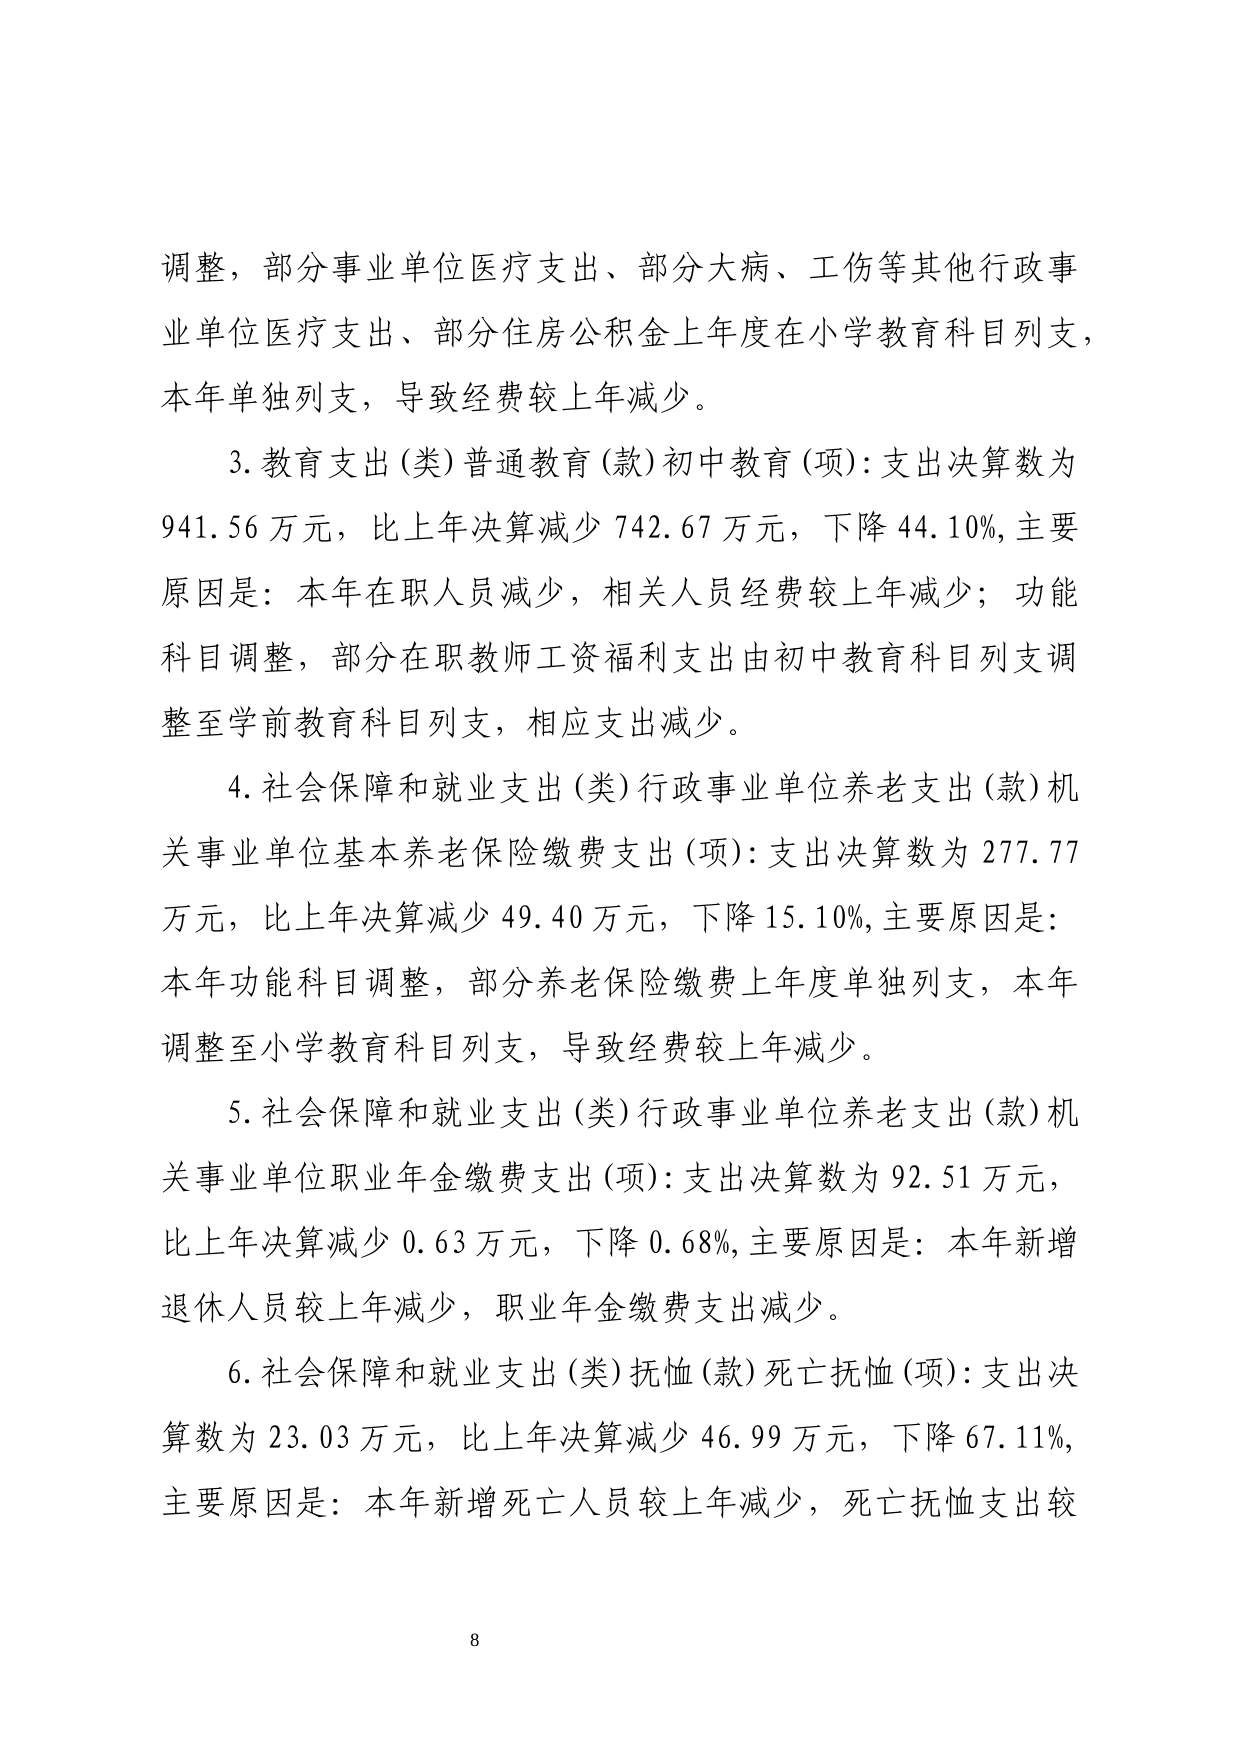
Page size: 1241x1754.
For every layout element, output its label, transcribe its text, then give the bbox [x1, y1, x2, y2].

text 5.社会保障和就业支出(类)行政事业单位养老支出(款)机关事业单位职业年金缴费支出(项):支出决算数为92.51万元，比上年决算减少0.63万元，下降0.68%,主要原因是：本年新增退休人员较上年减少，职业年金缴费支出减少。 [159, 1078, 1081, 1338]
text 3.教育支出(类)普通教育(款)初中教育(项):支出决算数为941.56万元，比上年决算减少742.67万元，下降44.10%,主要原因是：本年在职人员减少，相关人员经费较上年减少；功能科目调整，部分在职教师工资福利支出由初中教育科目列支调整至学前教育科目列支，相应支出减少。 [159, 428, 1081, 753]
text 4.社会保障和就业支出(类)行政事业单位养老支出(款)机关事业单位基本养老保险缴费支出(项):支出决算数为277.77万元，比上年决算减少49.40万元，下降15.10%,主要原因是：本年功能科目调整，部分养老保险缴费上年度单独列支，本年调整至小学教育科目列支，导致经费较上年减少。 [159, 753, 1081, 1078]
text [159, 233, 1081, 428]
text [159, 1338, 1081, 1533]
